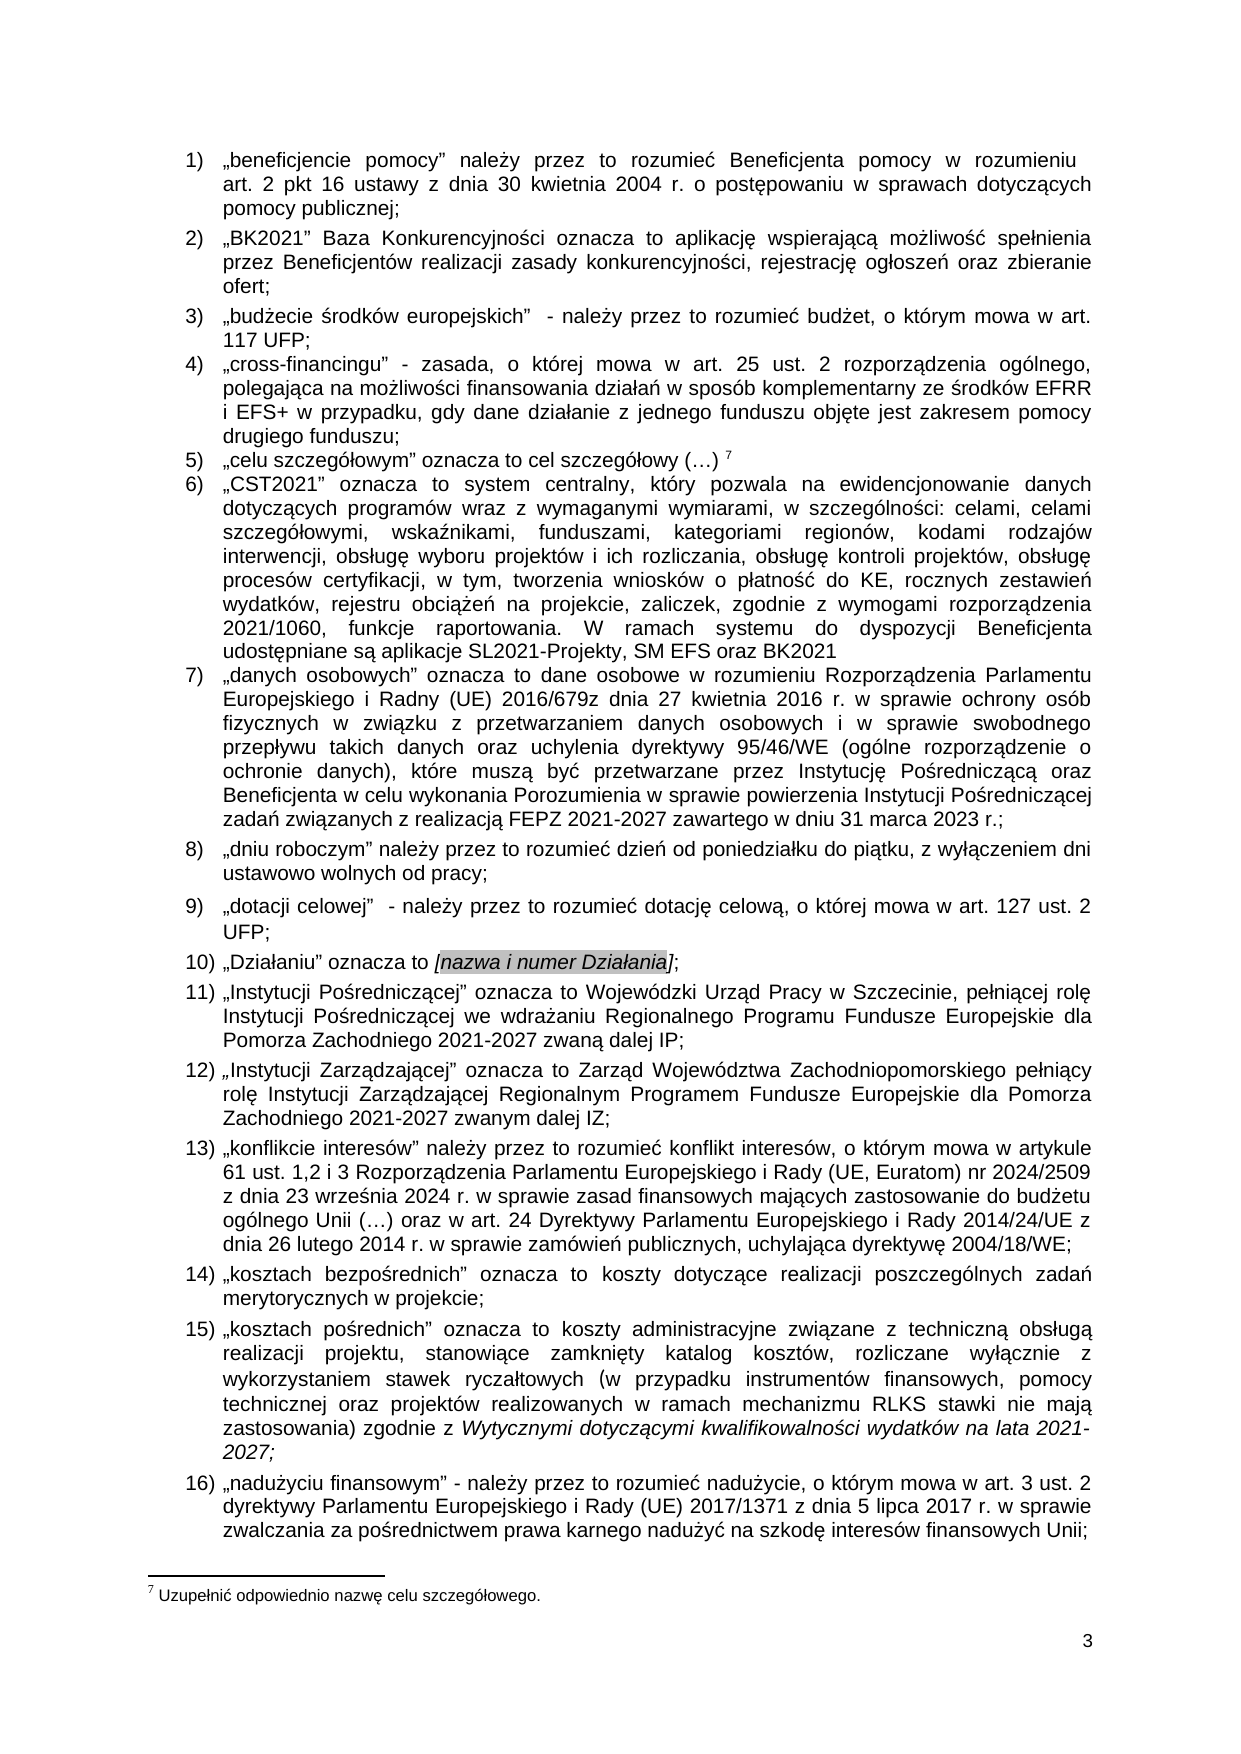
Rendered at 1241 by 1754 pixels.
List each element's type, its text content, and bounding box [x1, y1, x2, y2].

list „CST2021” oznacza to system centralny, który pozwala na ewidencjonowanie danych dotyczących programów wraz z wymaganymi wymiarami, w szczególności: celami, celami szczegółowymi, wskaźnikami, funduszami, kategoriami regionów, kodami rodzajów interwencji, obsługę wyboru projektów i ich rozliczania, obsługę kontroli projektów, obsługę procesów certyfikacji, w tym, tworzenia wniosków o płatność do KE, rocznych zestawień wydatków, rejestru obciążeń na projekcie, zaliczek, zgodnie z wymogami rozporządzenia 2021/1060, funkcje raportowania. W ramach systemu do dyspozycji Beneficjenta udostępniane są aplikacje SL2021-Projekty, SM EFS oraz BK2021 [185, 472, 1092, 663]
list „nadużyciu finansowym” - należy przez to rozumieć nadużycie, o którym mowa w art. 3 ust. 2 dyrektywy Parlamentu Europejskiego i Rady (UE) 2017/1371 z dnia 5 lipca 2017 r. w sprawie zwalczania za pośrednictwem prawa karnego nadużyć na szkodę interesów finansowych Unii; [185, 1470, 1092, 1542]
list „dotacji celowej” - należy przez to rozumieć dotację celową, o której mowa w art. 127 ust. 2 UFP; [185, 891, 1092, 943]
list „kosztach bezpośrednich” oznacza to koszty dotyczące realizacji poszczególnych zadań merytorycznych w projekcie; [185, 1262, 1092, 1310]
list „beneficjencie pomocy” należy przez to rozumieć Beneficjenta pomocy w rozumieniu art. 2 pkt 16 ustawy z dnia 30 kwietnia 2004 r. o postępowaniu w sprawach dotyczących pomocy publicznej; [185, 148, 1092, 219]
list „celu szczegółowym” oznacza to cel szczegółowy (…) [185, 448, 1092, 472]
list „Działaniu” oznacza to [nazwa i numer Działania]; [667, 950, 1092, 974]
list „Instytucji Pośredniczącej” oznacza to Wojewódzki Urząd Pracy w Szczecinie, pełniącej rolę Instytucji Pośredniczącej we wdrażaniu Regionalnego Programu Fundusze Europejskie dla Pomorza Zachodniego 2021-2027 zwaną dalej IP; [185, 980, 1092, 1052]
list „BK2021” Baza Konkurencyjności oznacza to aplikację wspierającą możliwość spełnienia przez Beneficjentów realizacji zasady konkurencyjności, rejestrację ogłoszeń oraz zbieranie ofert; [185, 226, 1092, 298]
list „Działaniu” oznacza to [nazwa i numer Działania]; [185, 950, 440, 974]
list „danych osobowych” oznacza to dane osobowe w rozumieniu Rozporządzenia Parlamentu Europejskiego i Radny (UE) 2016/679z dnia 27 kwietnia 2016 r. w sprawie ochrony osób fizycznych w związku z przetwarzaniem danych osobowych i w sprawie swobodnego przepływu takich danych oraz uchylenia dyrektywy 95/46/WE (ogólne rozporządzenie o ochronie danych), które muszą być przetwarzane przez Instytucję Pośredniczącą oraz Beneficjenta w celu wykonania Porozumienia w sprawie powierzenia Instytucji Pośredniczącej zadań związanych z realizacją FEPZ 2021-2027 zawartego w dniu 31 marca 2023 r.; [185, 663, 1092, 831]
list „dniu roboczym” należy przez to rozumieć dzień od poniedziałku do piątku, z wyłączeniem dni ustawowo wolnych od pracy; [185, 837, 1092, 885]
list „kosztach pośrednich” oznacza to koszty administracyjne związane z techniczną obsługą realizacji projektu, stanowiące zamknięty katalog kosztów, rozliczane wyłącznie z wykorzystaniem stawek ryczałtowych (w przypadku instrumentów finansowych, pomocy technicznej oraz projektów realizowanych w ramach mechanizmu RLKS stawki nie mają zastosowania) zgodnie z Wytycznymi dotyczącymi kwalifikowalności wydatków na lata 2021-2027; [185, 1316, 1092, 1464]
list „Instytucji Zarządzającej” oznacza to Zarząd Województwa Zachodniopomorskiego pełniący rolę Instytucji Zarządzającej Regionalnym Programem Fundusze Europejskie dla Pomorza Zachodniego 2021-2027 zwanym dalej IZ; [185, 1058, 1092, 1130]
list „cross-financingu” - zasada, o której mowa w art. 25 ust. 2 rozporządzenia ogólnego, polegająca na możliwości finansowania działań w sposób komplementarny ze środków EFRR i EFS+ w przypadku, gdy dane działanie z jednego funduszu objęte jest zakresem pomocy drugiego funduszu; [185, 352, 1092, 448]
list „budżecie środków europejskich” - należy przez to rozumieć budżet, o którym mowa w art. 117 UFP; [185, 304, 1092, 352]
list „konflikcie interesów” należy przez to rozumieć konflikt interesów, o którym mowa w artykule 61 ust. 1,2 i 3 Rozporządzenia Parlamentu Europejskiego i Rady (UE, Euratom) nr 2024/2509 z dnia 23 września 2024 r. w sprawie zasad finansowych mających zastosowanie do budżetu ogólnego Unii (…) oraz w art. 24 Dyrektywy Parlamentu Europejskiego i Rady 2014/24/UE z dnia 26 lutego 2014 r. w sprawie zamówień publicznych, uchylająca dyrektywę 2004/18/WE; [185, 1136, 1092, 1256]
